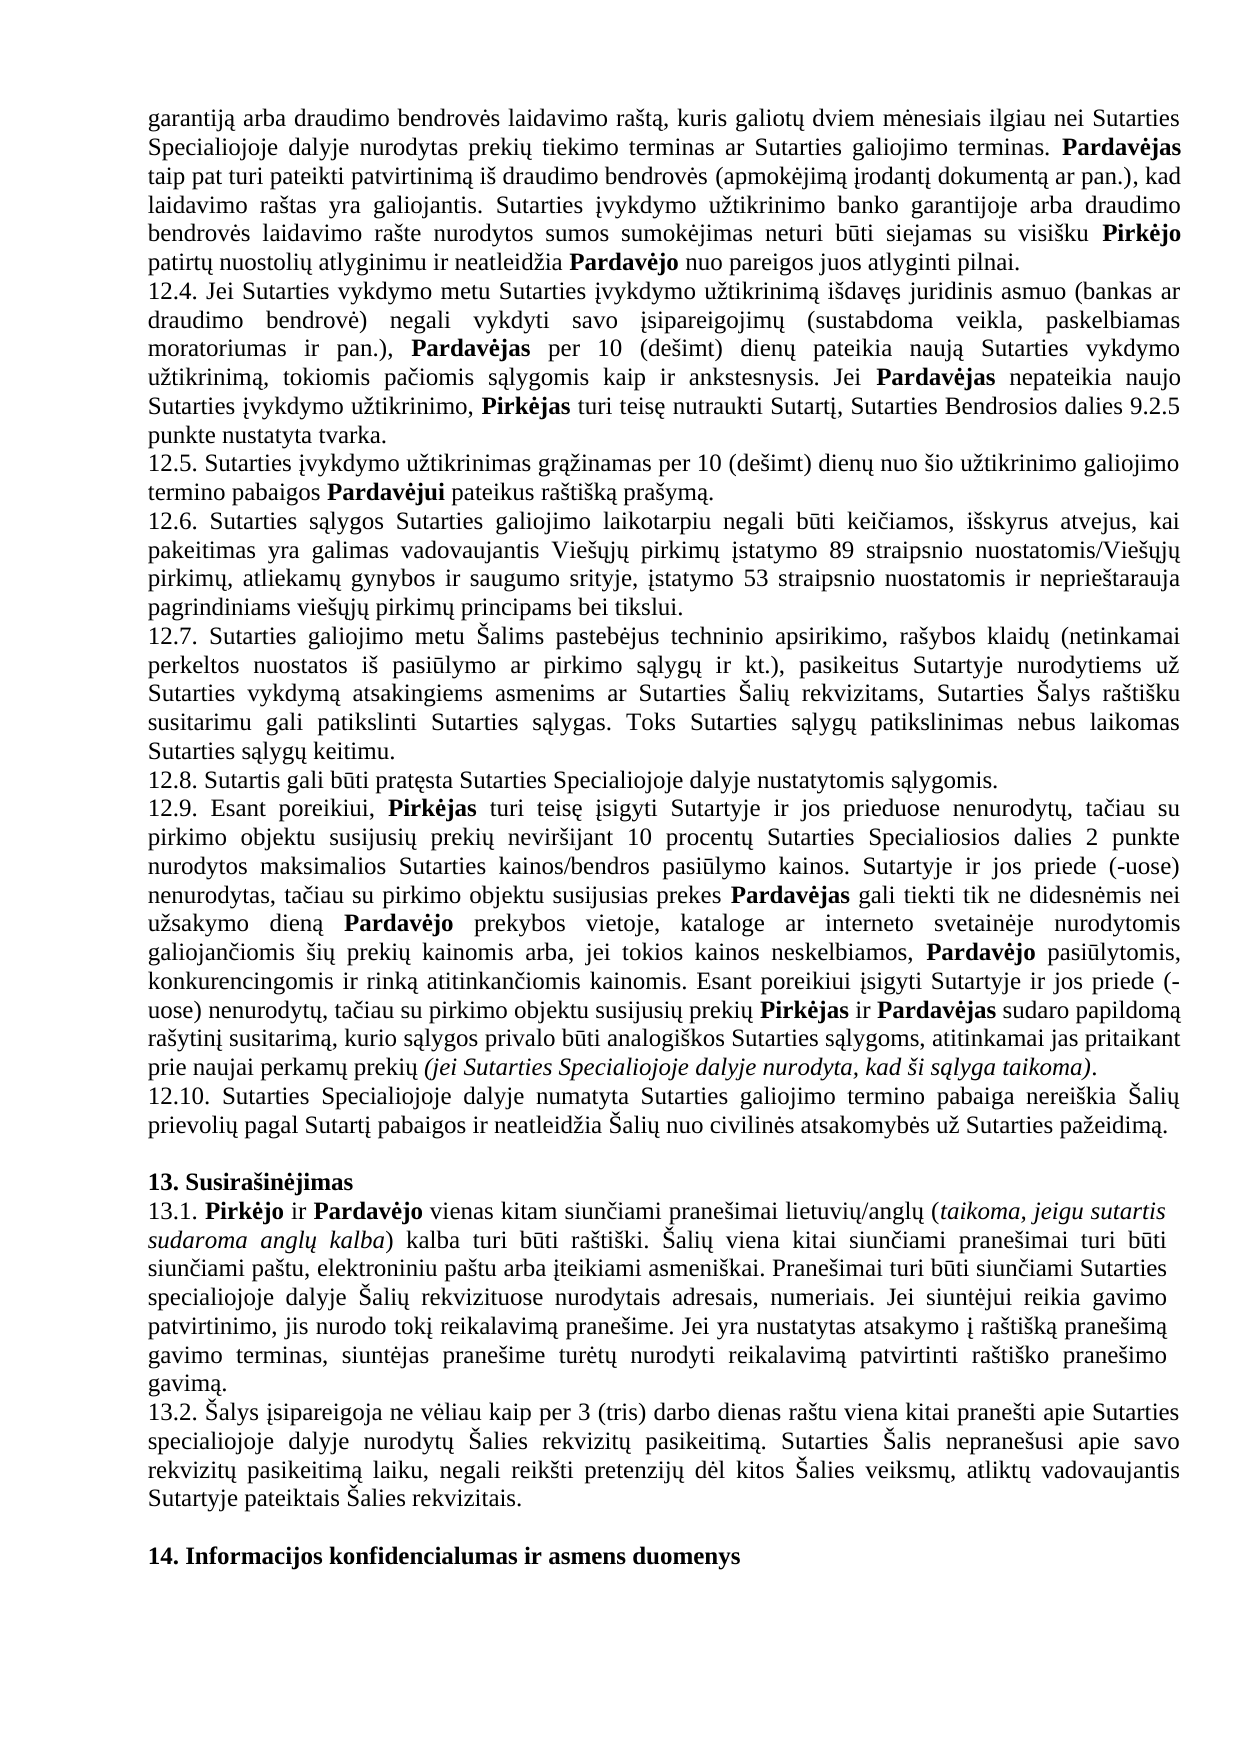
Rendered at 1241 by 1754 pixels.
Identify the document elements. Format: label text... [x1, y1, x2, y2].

text 12.8. Sutartis gali būti pratęsta Sutarties Specialiojoje dalyje nustatytomis sąlygomis. [148, 765, 1181, 793]
text 13.2. Šalys įsipareigoja ne vėliau kaip per 3 (tris) darbo dienas raštu viena kitai pranešti apie Sutarties specialiojoje dalyje nurodytų Šalies rekvizitų pasikeitimą. Sutarties Šalis nepranešusi apie savo rekvizitų pasikeitimą laiku, negali reikšti pretenzijų dėl kitos Šalies veiksmų, atliktų vadovaujantis Sutartyje pateiktais Šalies rekvizitais. [148, 1397, 1181, 1512]
text 14. Informacijos konfidencialumas ir asmens duomenys [148, 1541, 1181, 1570]
text 12.7. Sutarties galiojimo metu Šalims pastebėjus techninio apsirikimo, rašybos klaidų (netinkamai perkeltos nuostatos iš pasiūlymo ar pirkimo sąlygų ir kt.), pasikeitus Sutartyje nurodytiems už Sutarties vykdymą atsakingiems asmenims ar Sutarties Šalių rekvizitams, Sutarties Šalys raštišku susitarimu gali patikslinti Sutarties sąlygas. Toks Sutarties sąlygų patikslinimas nebus laikomas Sutarties sąlygų keitimu. [148, 621, 1181, 765]
text 12.9. Esant poreikiui, Pirkėjas turi teisę įsigyti Sutartyje ir jos prieduose nenurodytų, tačiau su pirkimo objektu susijusių prekių neviršijant 10 procentų Sutarties Specialiosios dalies 2 punkte nurodytos maksimalios Sutarties kainos/bendros pasiūlymo kainos. Sutartyje ir jos priede (-uose) nenurodytas, tačiau su pirkimo objektu susijusias prekes Pardavėjas gali tiekti tik ne didesnėmis nei užsakymo dieną Pardavėjo prekybos vietoje, kataloge ar interneto svetainėje nurodytomis galiojančiomis šių prekių kainomis arba, jei tokios kainos neskelbiamos, Pardavėjo pasiūlytomis, konkurencingomis ir rinką atitinkančiomis kainomis. Esant poreikiui įsigyti Sutartyje ir jos priede (-uose) nenurodytų, tačiau su pirkimo objektu susijusių prekių Pirkėjas ir Pardavėjas sudaro papildomą rašytinį susitarimą, kurio sąlygos privalo būti analogiškos Sutarties sąlygoms, atitinkamai jas pritaikant prie naujai perkamų prekių (jei Sutarties Specialiojoje dalyje nurodyta, kad ši sąlyga taikoma). [148, 793, 1181, 1081]
text 12.10. Sutarties Specialiojoje dalyje numatyta Sutarties galiojimo termino pabaiga nereiškia Šalių prievolių pagal Sutartį pabaigos ir neatleidžia Šalių nuo civilinės atsakomybės už Sutarties pažeidimą. [148, 1081, 1181, 1138]
text 12.4. Jei Sutarties vykdymo metu Sutarties įvykdymo užtikrinimą išdavęs juridinis asmuo (bankas ar draudimo bendrovė) negali vykdyti savo įsipareigojimų (sustabdoma veikla, paskelbiamas moratoriumas ir pan.), Pardavėjas per 10 (dešimt) dienų pateikia naują Sutarties vykdymo užtikrinimą, tokiomis pačiomis sąlygomis kaip ir ankstesnysis. Jei Pardavėjas nepateikia naujo Sutarties įvykdymo užtikrinimo, Pirkėjas turi teisę nutraukti Sutartį, Sutarties Bendrosios dalies 9.2.5 punkte nustatyta tvarka. [148, 276, 1181, 448]
text 13.1. Pirkėjo ir Pardavėjo vienas kitam siunčiami pranešimai lietuvių/anglų (taikoma, jeigu sutartis sudaroma anglų kalba) kalba turi būti raštiški. Šalių viena kitai siunčiami pranešimai turi būti siunčiami paštu, elektroniniu paštu arba įteikiami asmeniškai. Pranešimai turi būti siunčiami Sutarties specialiojoje dalyje Šalių rekvizituose nurodytais adresais, numeriais. Jei siuntėjui reikia gavimo patvirtinimo, jis nurodo tokį reikalavimą pranešime. Jei yra nustatytas atsakymo į raštišką pranešimą gavimo terminas, siuntėjas pranešime turėtų nurodyti reikalavimą patvirtinti raštiško pranešimo gavimą. [148, 1196, 1168, 1397]
text 12.6. Sutarties sąlygos Sutarties galiojimo laikotarpiu negali būti keičiamos, išskyrus atvejus, kai pakeitimas yra galimas vadovaujantis Viešųjų pirkimų įstatymo 89 straipsnio nuostatomis/Viešųjų pirkimų, atliekamų gynybos ir saugumo srityje, įstatymo 53 straipsnio nuostatomis ir neprieštarauja pagrindiniams viešųjų pirkimų principams bei tikslui. [148, 506, 1181, 621]
text 12.5. Sutarties įvykdymo užtikrinimas grąžinamas per 10 (dešimt) dienų nuo šio užtikrinimo galiojimo termino pabaigos Pardavėjui pateikus raštišką prašymą. [148, 448, 1181, 506]
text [148, 103, 1181, 276]
text 13. Susirašinėjimas [148, 1167, 1168, 1196]
